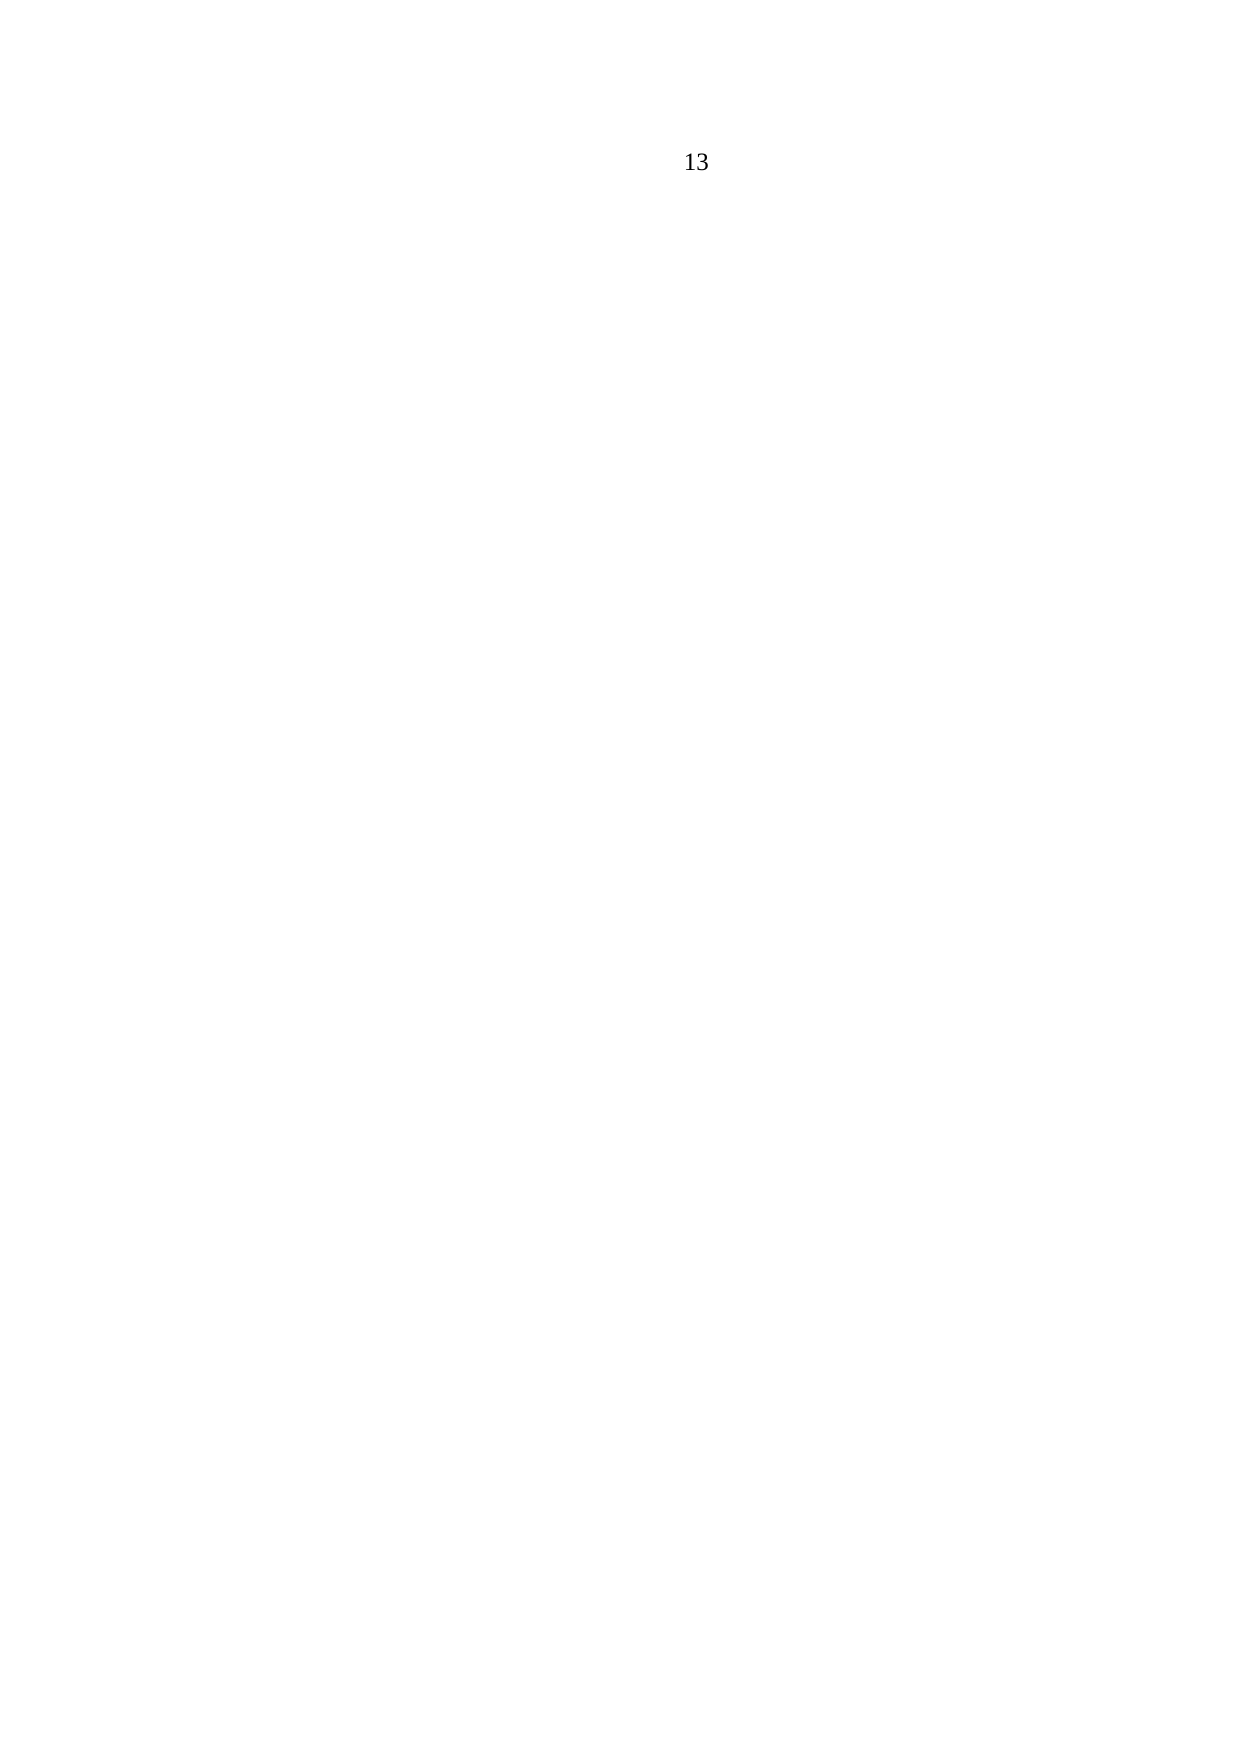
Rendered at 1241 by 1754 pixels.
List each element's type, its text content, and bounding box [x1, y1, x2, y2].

text 13 [177, 147, 1152, 176]
